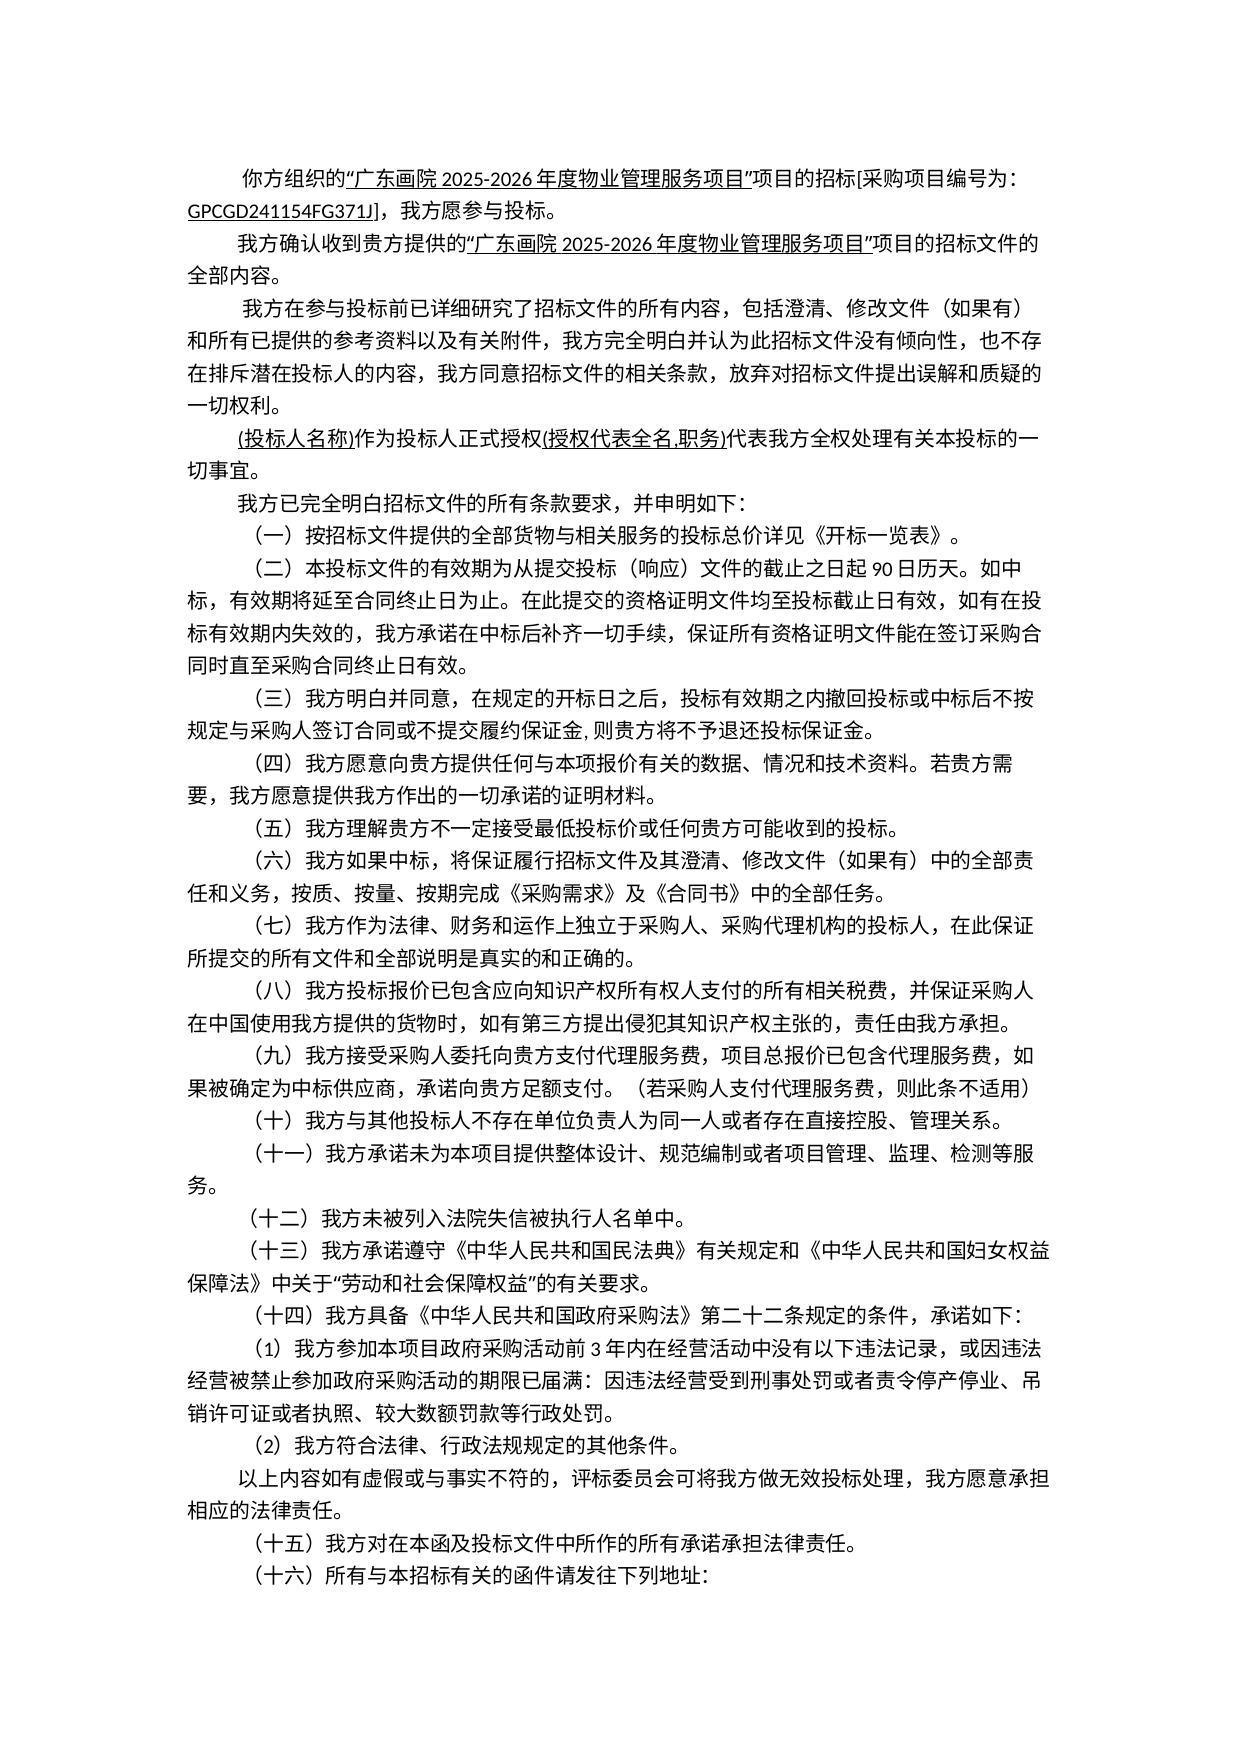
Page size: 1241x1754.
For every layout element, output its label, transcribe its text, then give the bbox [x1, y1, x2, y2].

text 你方组织的“广东画院2025-2026年度物业管理服务项目”项目的招标[采购项目编号为：GPCGD241154FG371J]，我方愿参与投标。 [187, 162, 1053, 227]
text 以上内容如有虚假或与事实不符的，评标委员会可将我方做无效投标处理，我方愿意承担相应的法律责任。 [187, 1462, 1053, 1527]
text （五）我方理解贵方不一定接受最低投标价或任何贵方可能收到的投标。 [187, 812, 1053, 844]
text （九）我方接受采购人委托向贵方支付代理服务费，项目总报价已包含代理服务费，如果被确定为中标供应商，承诺向贵方足额支付。（若采购人支付代理服务费，则此条不适用） [187, 1039, 1053, 1104]
text （十三）我方承诺遵守《中华人民共和国民法典》有关规定和《中华人民共和国妇女权益保障法》中关于“劳动和社会保障权益”的有关要求。 [187, 1234, 1053, 1299]
text （二）本投标文件的有效期为从提交投标（响应）文件的截止之日起90日历天。如中标，有效期将延至合同终止日为止。在此提交的资格证明文件均至投标截止日有效，如有在投标有效期内失效的，我方承诺在中标后补齐一切手续，保证所有资格证明文件能在签订采购合同时直至采购合同终止日有效。 [187, 552, 1053, 682]
text 我方确认收到贵方提供的“广东画院2025-2026年度物业管理服务项目”项目的招标文件的全部内容。 [187, 227, 1053, 292]
text （1）我方参加本项目政府采购活动前3年内在经营活动中没有以下违法记录，或因违法经营被禁止参加政府采购活动的期限已届满：因违法经营受到刑事处罚或者责令停产停业、吊销许可证或者执照、较大数额罚款等行政处罚。 [187, 1332, 1053, 1429]
text （十一）我方承诺未为本项目提供整体设计、规范编制或者项目管理、监理、检测等服务。 [187, 1137, 1053, 1202]
text （十四）我方具备《中华人民共和国政府采购法》第二十二条规定的条件，承诺如下： [187, 1299, 1053, 1332]
text （四）我方愿意向贵方提供任何与本项报价有关的数据、情况和技术资料。若贵方需要，我方愿意提供我方作出的一切承诺的证明材料。 [187, 747, 1053, 812]
text （十）我方与其他投标人不存在单位负责人为同一人或者存在直接控股、管理关系。 [187, 1104, 1053, 1137]
text （十五）我方对在本函及投标文件中所作的所有承诺承担法律责任。 [187, 1527, 1053, 1559]
text （八）我方投标报价已包含应向知识产权所有权人支付的所有相关税费，并保证采购人在中国使用我方提供的货物时，如有第三方提出侵犯其知识产权主张的，责任由我方承担。 [187, 974, 1053, 1039]
text （三）我方明白并同意，在规定的开标日之后，投标有效期之内撤回投标或中标后不按规定与采购人签订合同或不提交履约保证金, 则贵方将不予退还投标保证金。 [187, 682, 1053, 747]
text 我方已完全明白招标文件的所有条款要求，并申明如下： [187, 487, 1053, 519]
text （2）我方符合法律、行政法规规定的其他条件。 [187, 1429, 1053, 1462]
text (投标人名称)作为投标人正式授权(授权代表全名,职务)代表我方全权处理有关本投标的一切事宜。 [187, 422, 1053, 487]
text （十六）所有与本招标有关的函件请发往下列地址： [187, 1559, 1053, 1592]
text 我方在参与投标前已详细研究了招标文件的所有内容，包括澄清、修改文件（如果有）和所有已提供的参考资料以及有关附件，我方完全明白并认为此招标文件没有倾向性，也不存在排斥潜在投标人的内容，我方同意招标文件的相关条款，放弃对招标文件提出误解和质疑的一切权利。 [187, 292, 1053, 422]
text （十二）我方未被列入法院失信被执行人名单中。 [187, 1202, 1053, 1234]
text （六）我方如果中标，将保证履行招标文件及其澄清、修改文件（如果有）中的全部责任和义务，按质、按量、按期完成《采购需求》及《合同书》中的全部任务。 [187, 844, 1053, 909]
text （七）我方作为法律、财务和运作上独立于采购人、采购代理机构的投标人，在此保证所提交的所有文件和全部说明是真实的和正确的。 [187, 909, 1053, 974]
text （一）按招标文件提供的全部货物与相关服务的投标总价详见《开标一览表》。 [187, 519, 1053, 552]
